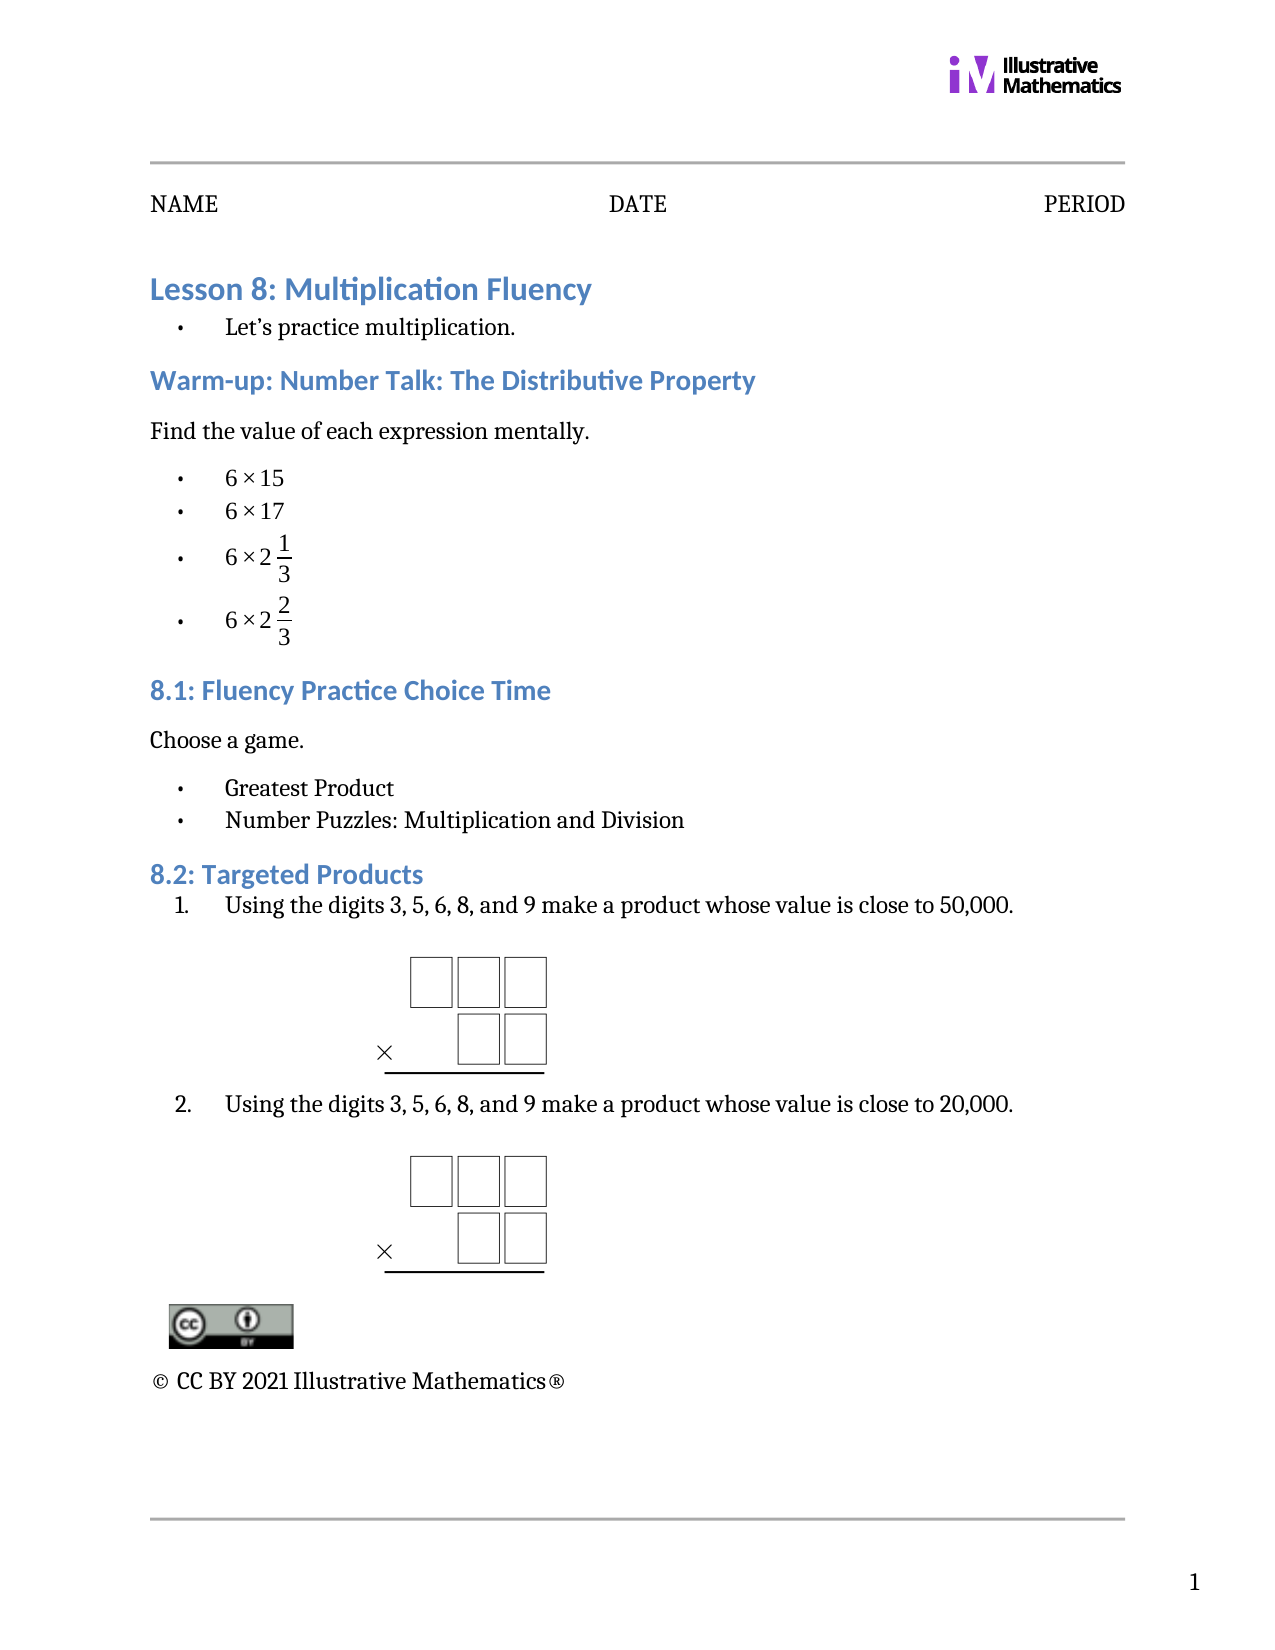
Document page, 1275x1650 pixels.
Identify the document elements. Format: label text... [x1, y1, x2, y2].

subtitle Warm-up: Number Talk: The Distributive Property [150, 362, 1125, 398]
subtitle 8.2: Targeted Products [150, 856, 1125, 891]
list Using the digits 3, 5, 6, 8, and 9 make a product whose value is close to 50,000. [175, 891, 1125, 920]
text © CC BY 2021 Illustrative Mathematics® [150, 1367, 1125, 1396]
list Number Puzzles: Multiplication and Division [175, 806, 1125, 835]
subtitle Lesson 8: Multiplication Fluency [150, 268, 1125, 309]
text Choose a game. [150, 726, 1125, 755]
subtitle 8.1: Fluency Practice Choice Time [150, 672, 1125, 707]
list Greatest Product [175, 774, 1125, 802]
picture [949, 55, 1121, 93]
picture [243, 941, 563, 1081]
text Find the value of each expression mentally. [150, 417, 1125, 446]
list Using the digits 3, 5, 6, 8, and 9 make a product whose value is close to 20,000. [175, 1090, 1125, 1119]
list Let’s practice multiplication. [175, 313, 1125, 342]
picture [168, 1304, 294, 1349]
picture [243, 1140, 563, 1280]
